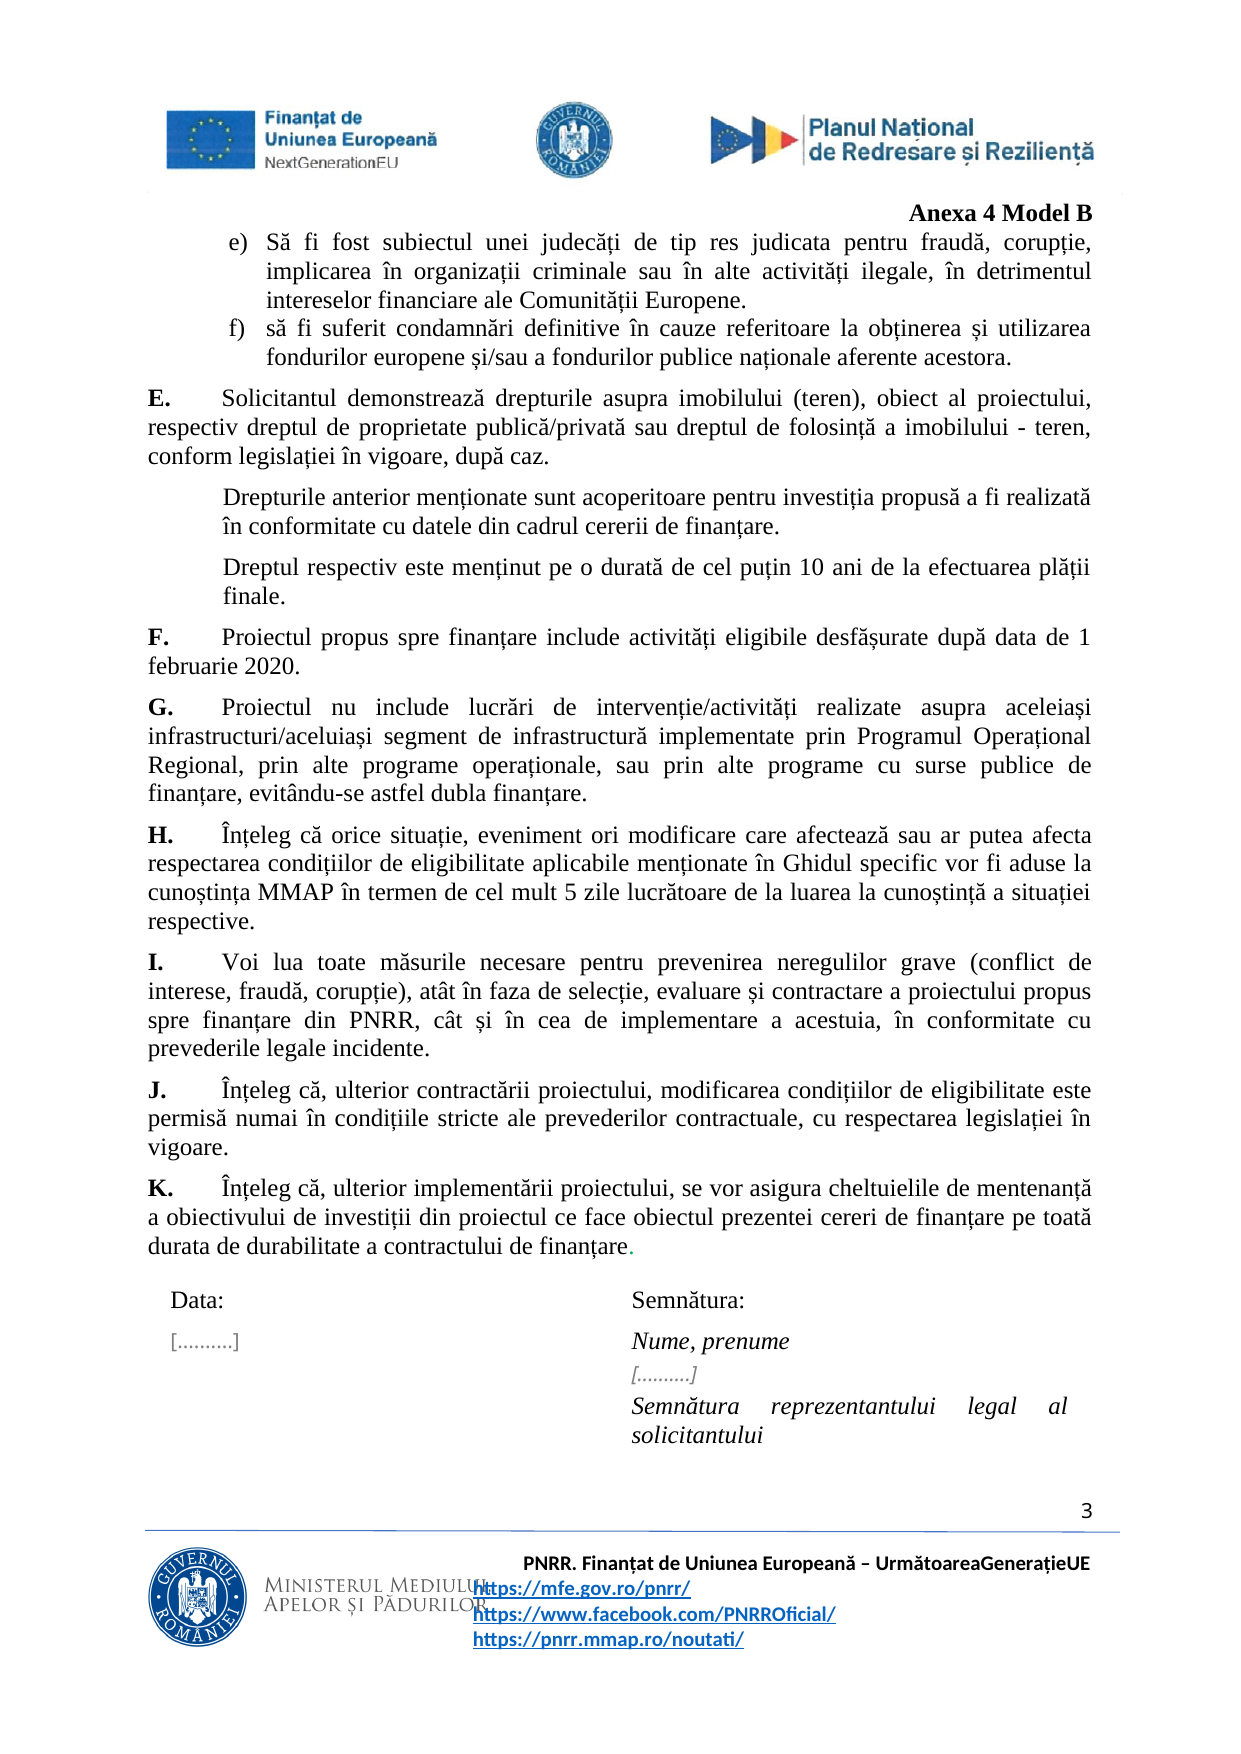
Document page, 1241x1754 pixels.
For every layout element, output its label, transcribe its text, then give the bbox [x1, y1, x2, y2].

list Înțeleg că orice situație, eveniment ori modificare care afectează sau ar putea afecta respectarea condițiilor de eligibilitate aplicabile menționate în Ghidul specific vor fi aduse la cunoștința MMAP în termen de cel mult 5 zile lucrătoare de la luarea la cunoștință a situației respective. [148, 820, 1093, 935]
list Să fi fost subiectul unei judecăți de tip res judicata pentru fraudă, corupție, implicarea în organizații criminale sau în alte activități ilegale, în detrimentul intereselor financiare ale Comunității Europene. [228, 227, 1093, 313]
list Înțeleg că, ulterior implementării proiectului, se vor asigura cheltuielile de mentenanță a obiectivului de investiții din proiectul ce face obiectul prezentei cereri de finanțare pe toată durata de durabilitate a contractului de finanțare. [148, 1173, 1093, 1260]
table_header Semnătura: Nume, prenume Semnătura reprezentantului legal al solicitantului [620, 1272, 1081, 1453]
list Solicitantul demonstrează drepturile asupra imobilului (teren), obiect al proiectului, respectiv dreptul de proprietate publică/privată sau dreptul de folosință a imobilului - teren, conform legislației în vigoare, după caz. [148, 383, 1093, 470]
list Drepturile anterior menționate sunt acoperitoare pentru investiția propusă a fi realizată în conformitate cu datele din cadrul cererii de finanțare. [223, 482, 1093, 540]
list Dreptul respectiv este menținut pe o durată de cel puțin 10 ani de la efectuarea plății finale. [223, 552, 1093, 610]
picture [146, 1545, 509, 1647]
table_header Data: [159, 1272, 620, 1453]
list Proiectul nu include lucrări de intervenție/activități realizate asupra aceleiași infrastructuri/aceluiași segment de infrastructură implementate prin Programul Operațional Regional, prin alte programe operaționale, sau prin alte programe cu surse publice de finanțare, evitându-se astfel dubla finanțare. [148, 692, 1093, 807]
list Proiectul propus spre finanțare include activități eligibile desfășurate după data de 1 februarie 2020. [148, 622, 1093, 680]
list Voi lua toate măsurile necesare pentru prevenirea neregulilor grave (conflict de interese, fraudă, corupție), atât în faza de selecție, evaluare și contractare a proiectului propus spre finanțare din PNRR, cât și în cea de implementare a acestuia, în conformitate cu prevederile legale incidente. [148, 947, 1093, 1062]
picture [147, 73, 1123, 199]
list Înțeleg că, ulterior contractării proiectului, modificarea condițiilor de eligibilitate este permisă numai în condițiile stricte ale prevederilor contractuale, cu respectarea legislației în vigoare. [148, 1075, 1093, 1161]
list să fi suferit condamnări definitive în cauze referitoare la obținerea și utilizarea fondurilor europene și/sau a fondurilor publice naționale aferente acestora. [228, 313, 1093, 371]
